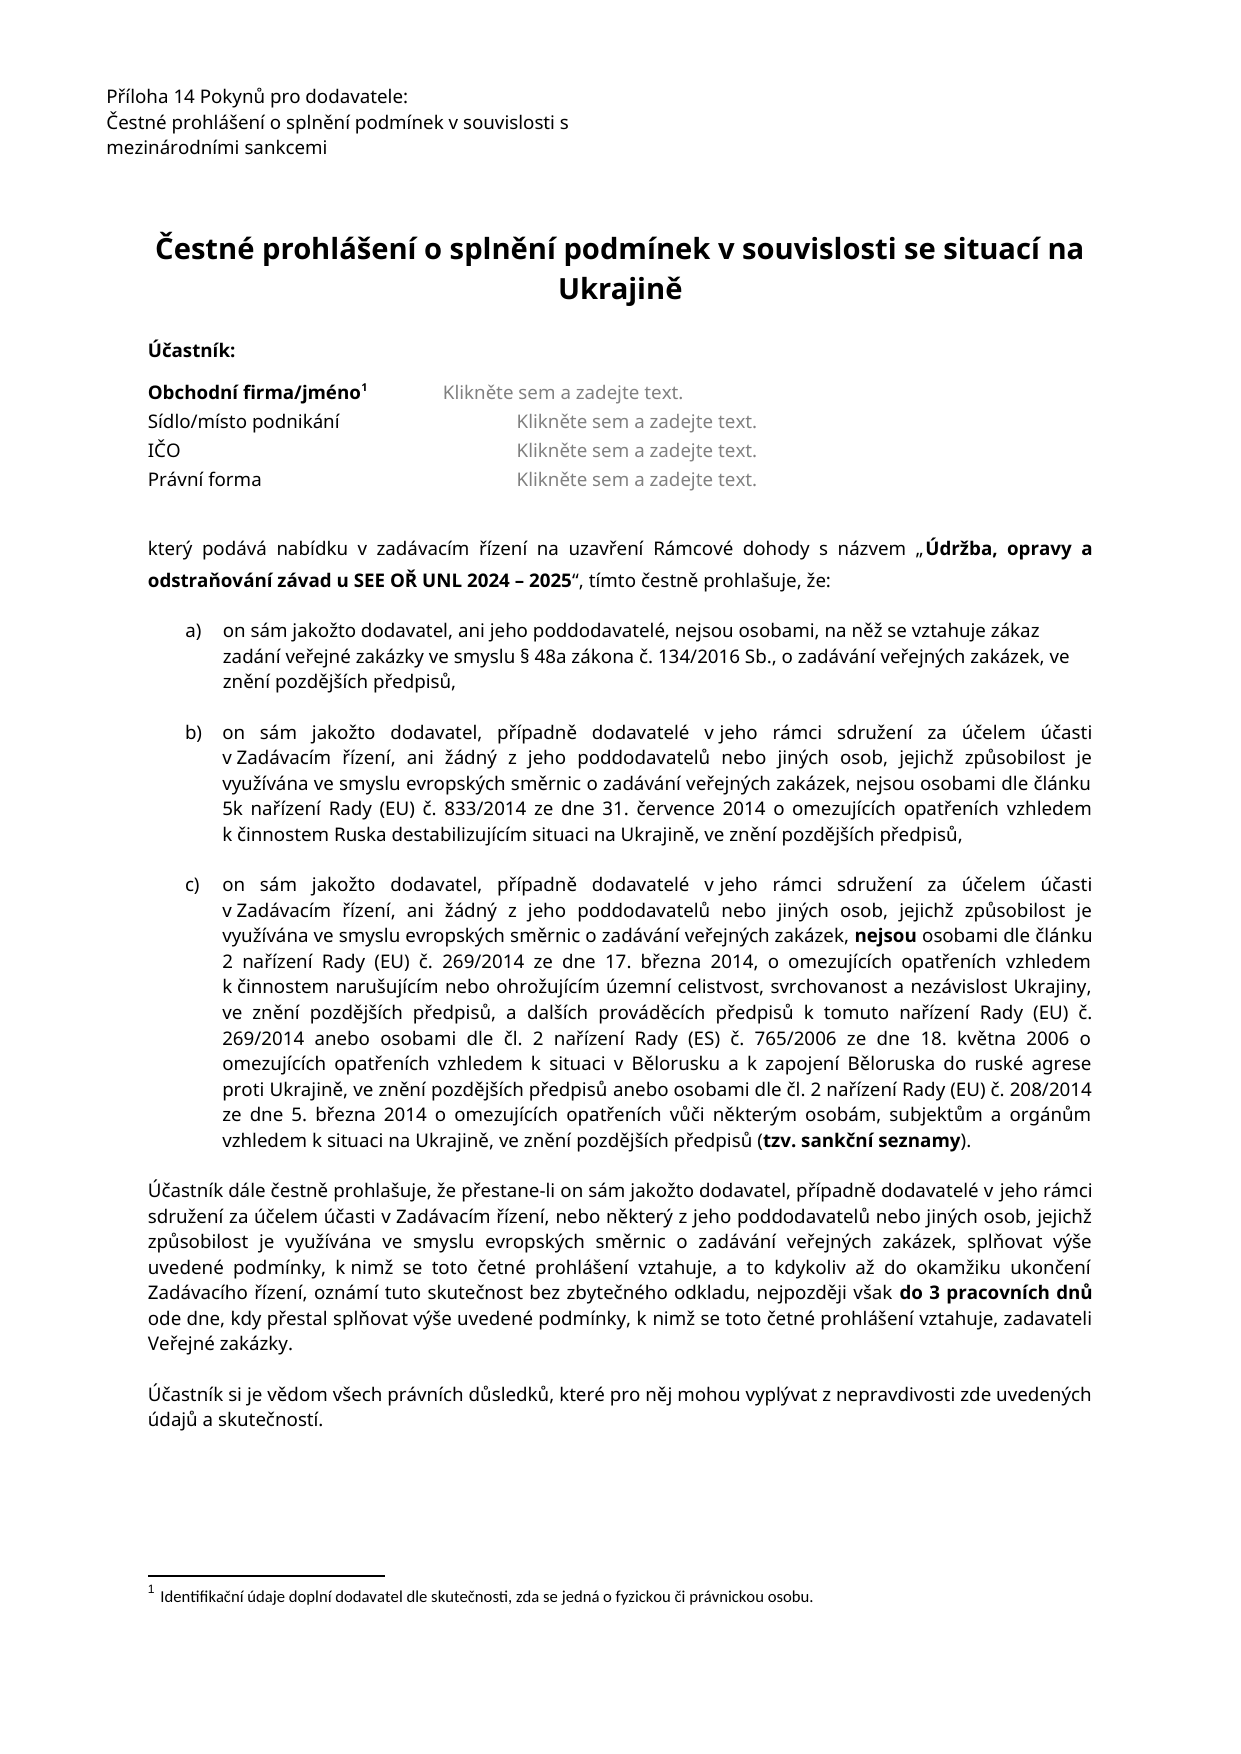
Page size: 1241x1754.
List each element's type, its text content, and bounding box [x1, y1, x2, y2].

title Čestné prohlášení o splnění podmínek v souvislosti se situací na Ukrajině [148, 228, 1093, 308]
list on sám jakožto dodavatel, ani jeho poddodavatelé, nejsou osobami, na něž se vztahuje zákaz zadání veřejné zakázky ve smyslu § 48a zákona č. 134/2016 Sb., o zadávání veřejných zakázek, ve znění pozdějších předpisů, [185, 617, 1093, 694]
text Účastník: [148, 333, 1093, 364]
text který podává nabídku v zadávacím řízení na uzavření Rámcové dohody s názvem „Údržba, opravy a odstraňování závad u SEE OŘ UNL 2024 – 2025“, tímto čestně prohlašuje, že: [148, 530, 1093, 592]
text Účastník dále čestně prohlašuje, že přestane-li on sám jakožto dodavatel, případně dodavatelé v jeho rámci sdružení za účelem účasti v Zadávacím řízení, nebo některý z jeho poddodavatelů nebo jiných osob, jejichž způsobilost je využívána ve smyslu evropských směrnic o zadávání veřejných zakázek, splňovat výše uvedené podmínky, k nimž se toto četné prohlášení vztahuje, a to kdykoliv až do okamžiku ukončení Zadávacího řízení, oznámí tuto skutečnost bez zbytečného odkladu, nejpozději však do 3 pracovních dnů ode dne, kdy přestal splňovat výše uvedené podmínky, k nimž se toto četné prohlášení vztahuje, zadavateli Veřejné zakázky. [148, 1177, 1093, 1356]
list on sám jakožto dodavatel, případně dodavatelé v jeho rámci sdružení za účelem účasti v Zadávacím řízení, ani žádný z jeho poddodavatelů nebo jiných osob, jejichž způsobilost je využívána ve smyslu evropských směrnic o zadávání veřejných zakázek, nejsou osobami dle článku 5k nařízení Rady (EU) č. 833/2014 ze dne 31. července 2014 o omezujících opatřeních vzhledem k činnostem Ruska destabilizujícím situaci na Ukrajině, ve znění pozdějších předpisů, [185, 719, 1093, 847]
text IČO [148, 434, 1093, 463]
list on sám jakožto dodavatel, případně dodavatelé v jeho rámci sdružení za účelem účasti v Zadávacím řízení, ani žádný z jeho poddodavatelů nebo jiných osob, jejichž způsobilost je využívána ve smyslu evropských směrnic o zadávání veřejných zakázek, nejsou osobami dle článku 2 nařízení Rady (EU) č. 269/2014 ze dne 17. března 2014, o omezujících opatřeních vzhledem k činnostem narušujícím nebo ohrožujícím územní celistvost, svrchovanost a nezávislost Ukrajiny, ve znění pozdějších předpisů, a dalších prováděcích předpisů k tomuto nařízení Rady (EU) č. 269/2014 anebo osobami dle čl. 2 nařízení Rady (ES) č. 765/2006 ze dne 18. května 2006 o omezujících opatřeních vzhledem k situaci v Bělorusku a k zapojení Běloruska do ruské agrese proti Ukrajině, ve znění pozdějších předpisů anebo osobami dle čl. 2 nařízení Rady (EU) č. 208/2014 ze dne 5. března 2014 o omezujících opatřeních vůči některým osobám, subjektům a orgánům vzhledem k situaci na Ukrajině, ve znění pozdějších předpisů (tzv. sankční seznamy). [185, 872, 1093, 1152]
text Účastník si je vědom všech právních důsledků, které pro něj mohou vyplývat z nepravdivosti zde uvedených údajů a skutečností. [148, 1381, 1093, 1432]
text Právní forma [148, 463, 1093, 492]
text Sídlo/místo podnikání [148, 405, 1093, 434]
text Obchodní firma/jméno [148, 376, 1093, 405]
